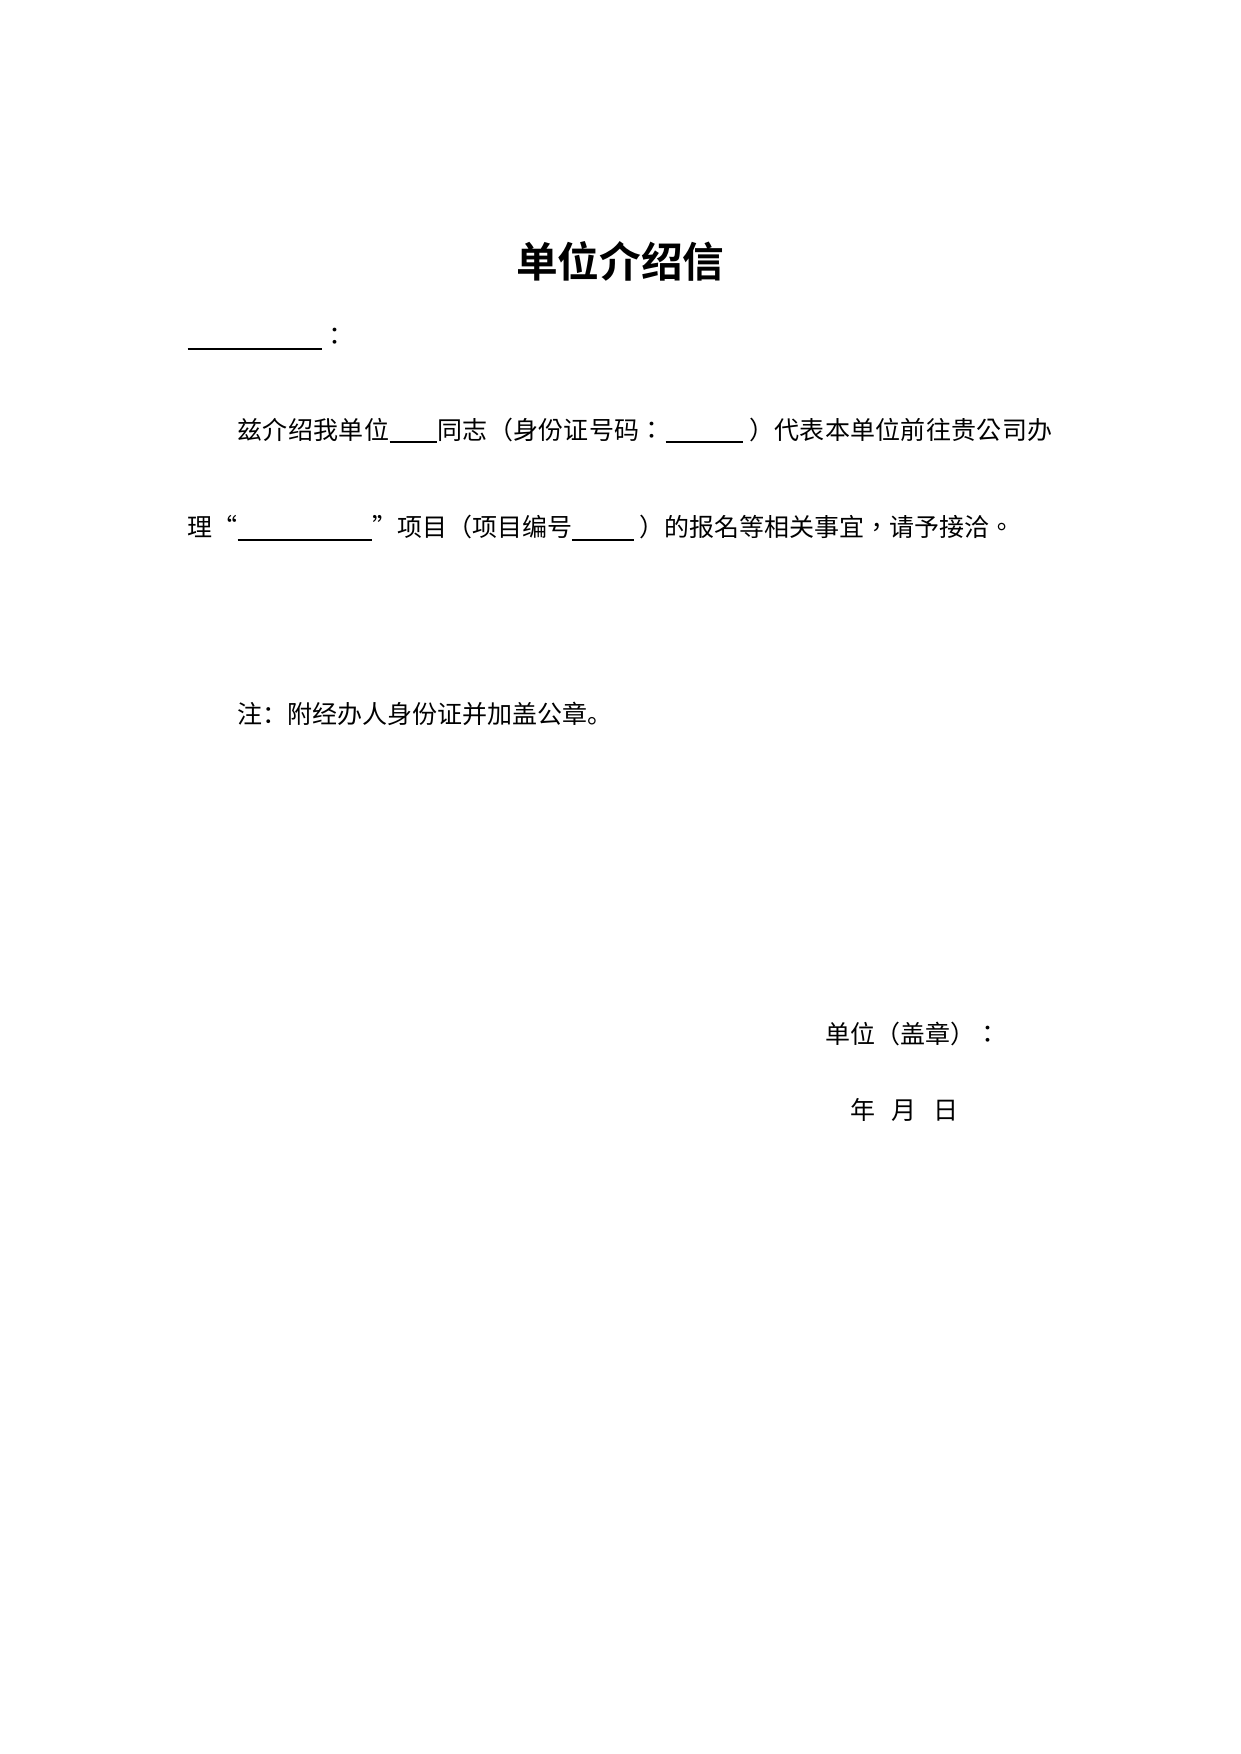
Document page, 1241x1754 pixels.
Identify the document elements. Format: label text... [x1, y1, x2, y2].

text ： [187, 302, 1053, 367]
text 年 月 日 [187, 1076, 1053, 1141]
text 兹介绍我单位 同志（身份证号码： ）代表本单位前往贵公司办理“ ”项目（项目编号 ）的报名等相关事宜，请予接洽。 [187, 396, 1053, 558]
text 注：附经办人身份证并加盖公章。 [187, 681, 1053, 746]
text 单位介绍信 [187, 227, 1053, 292]
text 单位（盖章）： [187, 1000, 1053, 1065]
